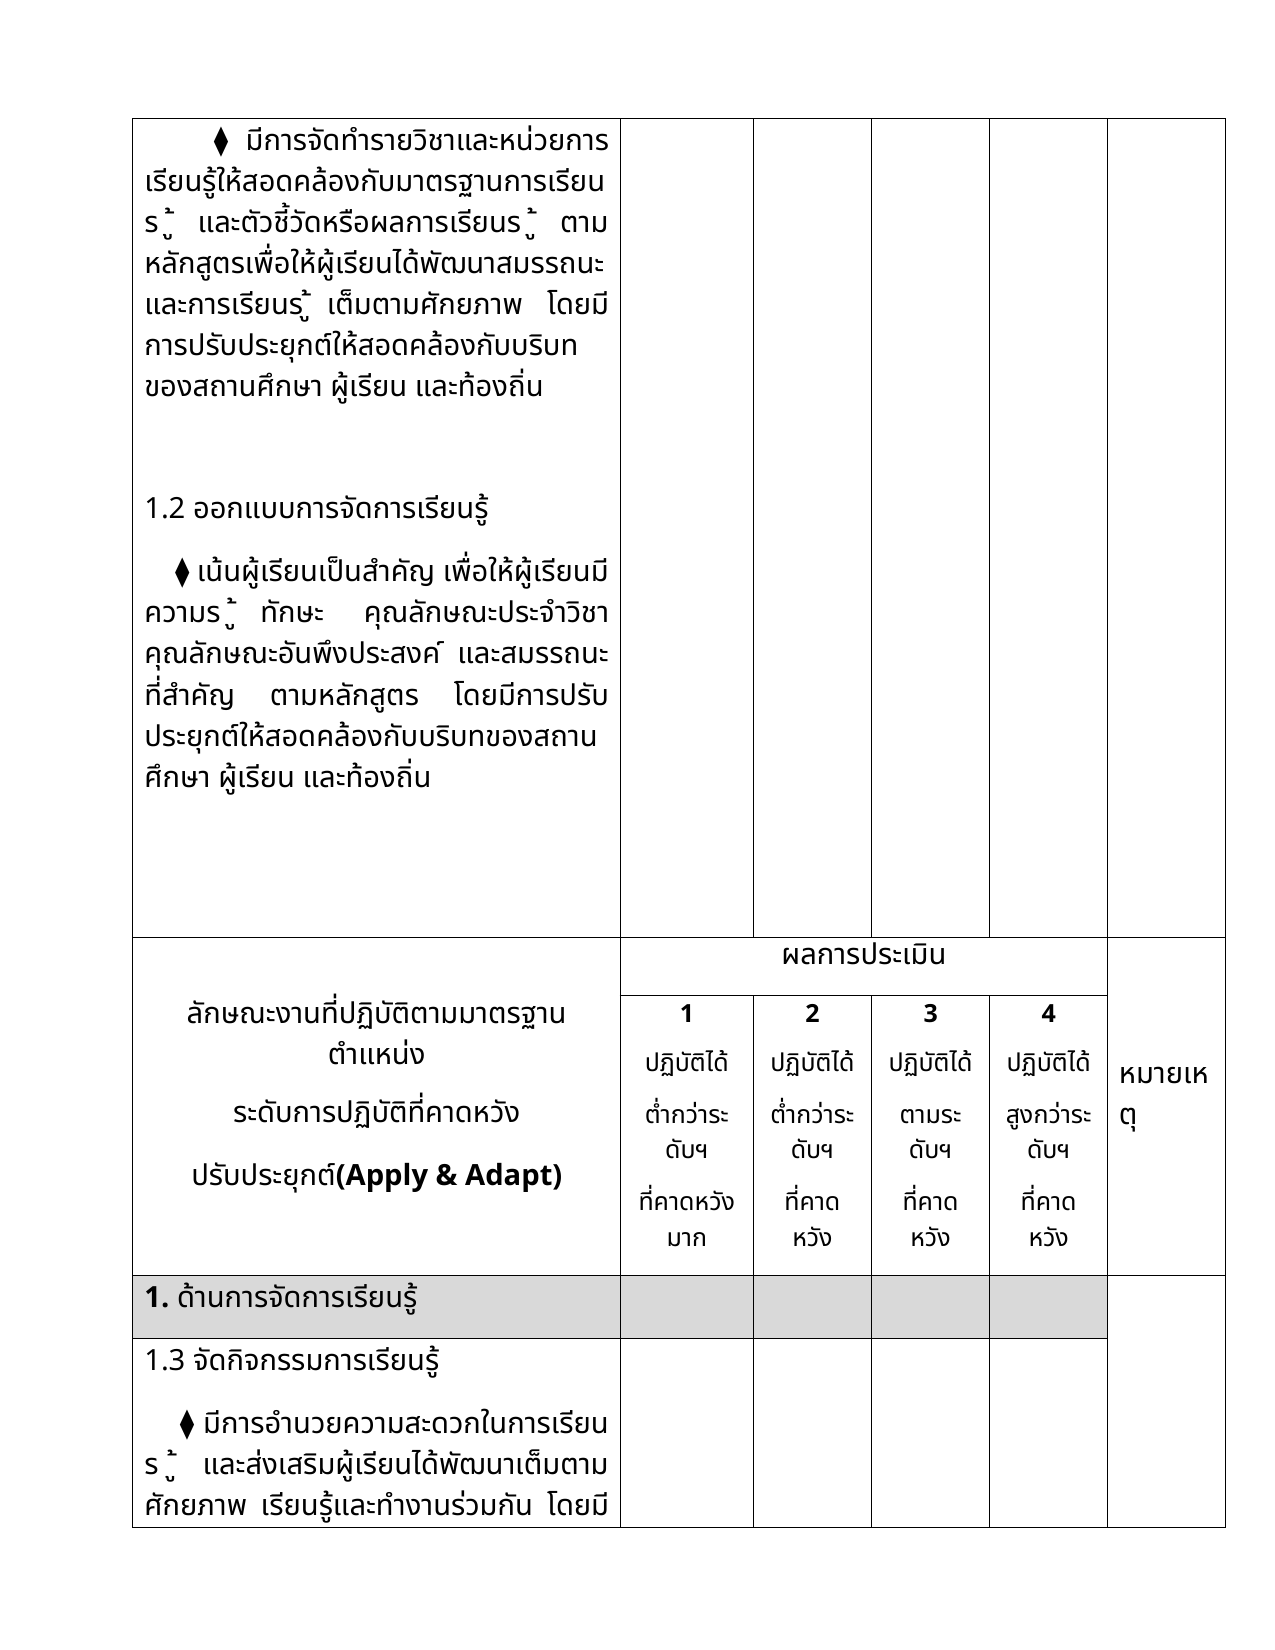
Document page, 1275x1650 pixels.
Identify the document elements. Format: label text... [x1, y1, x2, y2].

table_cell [133, 1339, 620, 1527]
table_cell 1. ด้านการจัดการเรียนรู้ [133, 1276, 620, 1338]
table_cell 4 ปฏิบัติได้ สูงกว่าระดับฯ ที่คาดหวัง [990, 996, 1107, 1275]
table_cell [754, 119, 871, 937]
table_cell [1108, 1276, 1225, 1527]
table_cell หมายเหตุ [1108, 938, 1225, 1275]
table_cell ลักษณะงานที่ปฏิบัติตามมาตรฐานตำแหน่ง ระดับการปฏิบัติที่คาดหวัง ปรับประยุกต์(Apply & Adapt) [133, 938, 620, 1275]
table_cell [872, 1276, 989, 1338]
table_cell [621, 1276, 753, 1338]
table_cell [872, 119, 989, 937]
table_cell [990, 1276, 1107, 1338]
table_cell [621, 1339, 753, 1527]
table_cell 1 ปฏิบัติได้ ต่ำกว่าระดับฯ ที่คาดหวังมาก [621, 996, 753, 1275]
table_cell [754, 1276, 871, 1338]
table_cell [872, 1339, 989, 1527]
table_cell [990, 119, 1107, 937]
table_cell 3 ปฏิบัติได้ ตามระดับฯ ที่คาดหวัง [872, 996, 989, 1275]
table_cell [990, 1339, 1107, 1527]
table_cell [754, 1339, 871, 1527]
table_cell [621, 119, 753, 937]
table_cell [133, 119, 620, 937]
table_cell 2 ปฏิบัติได้ ต่ำกว่าระดับฯ ที่คาดหวัง [754, 996, 871, 1275]
table_cell ผลการประเมิน [621, 938, 1107, 995]
